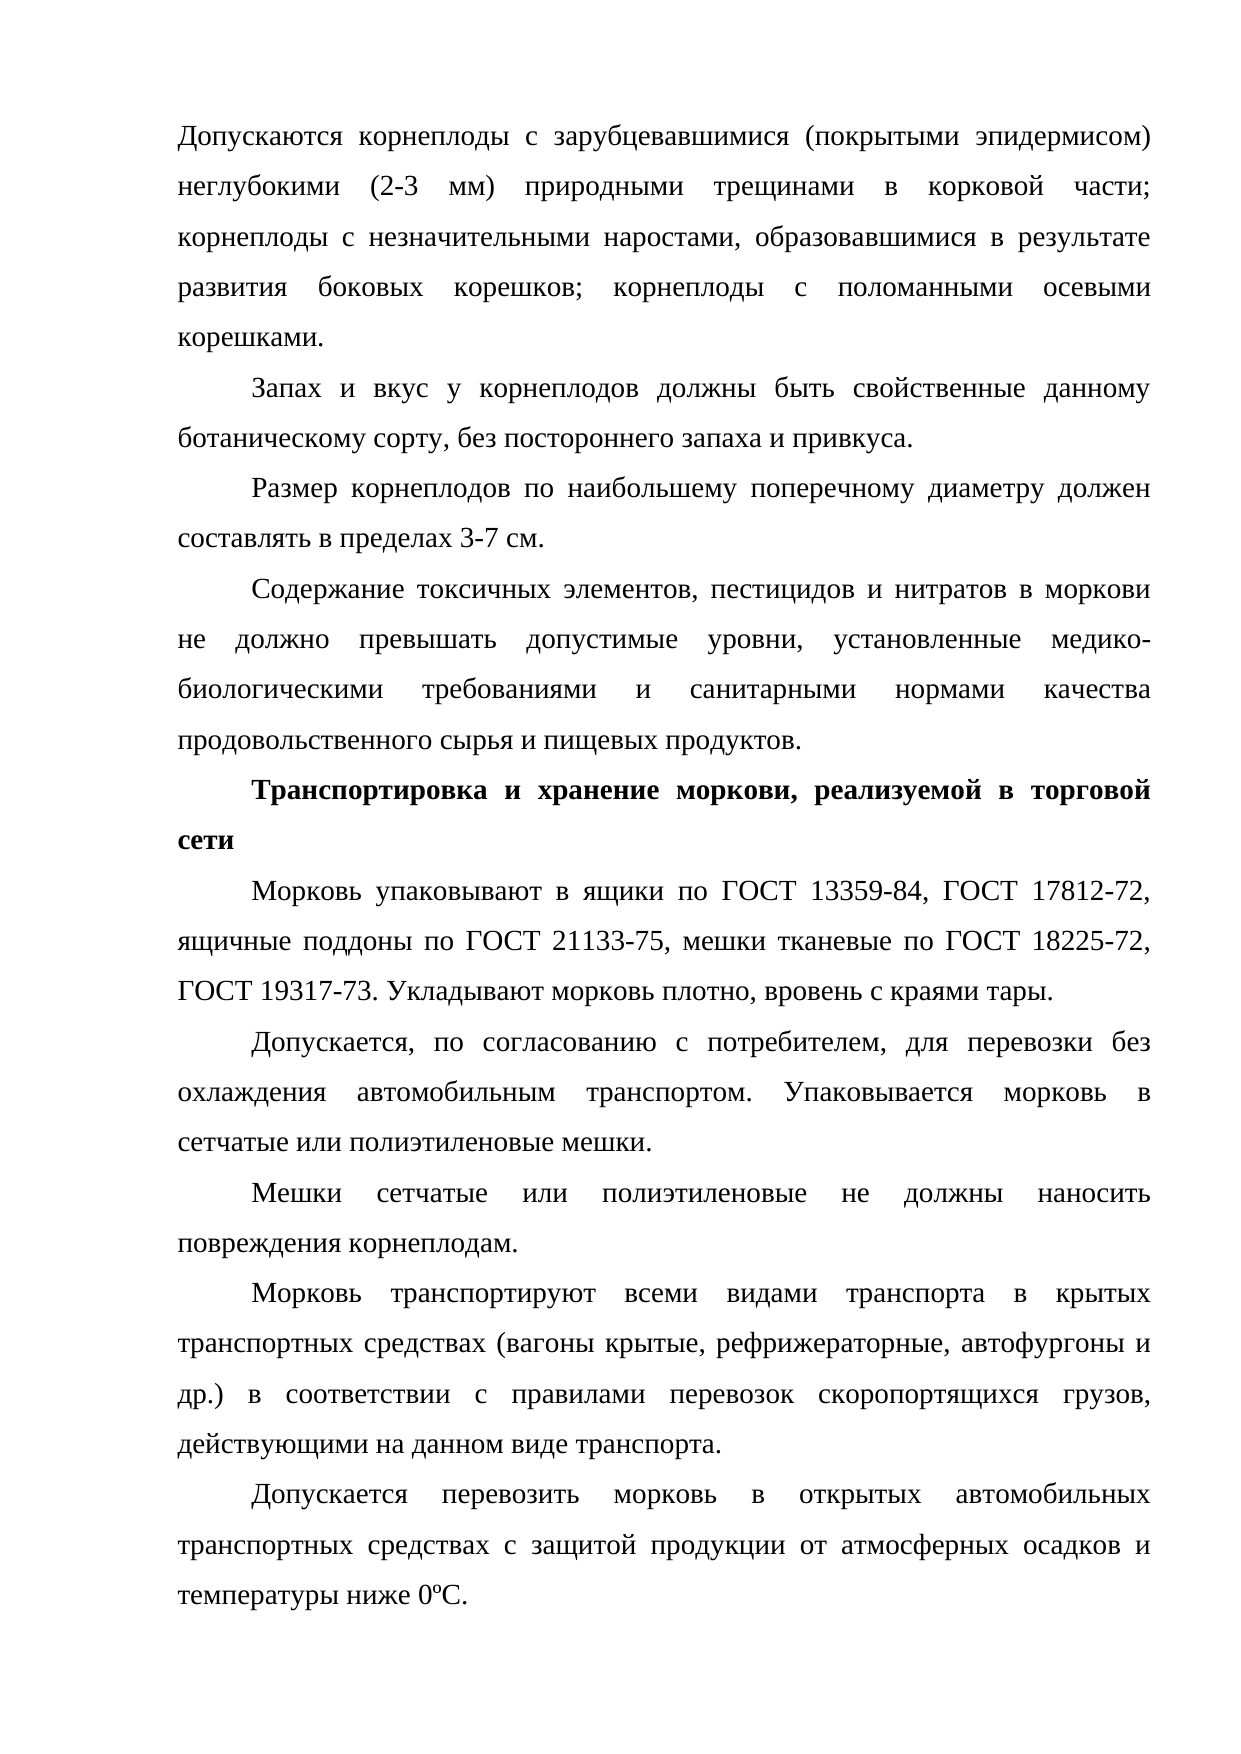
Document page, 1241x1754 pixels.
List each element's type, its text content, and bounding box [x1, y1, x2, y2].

list Допускается перевозить морковь в открытых автомобильных транспортных средствах с защитой продукции от атмосферных осадков и температуры ниже 0ºС. [177, 1477, 1152, 1611]
list Допускается, по согласованию с потребителем, для перевозки без охлаждения автомобильным транспортом. Упаковывается морковь в сетчатые или полиэтиленовые мешки. [177, 1024, 1152, 1158]
list Морковь упаковывают в ящики по ГОСТ 13359-84, ГОСТ 17812-72, ящичные поддоны по ГОСТ 21133-75, мешки тканевые по ГОСТ 18225-72, ГОСТ 19317-73. Укладывают морковь плотно, вровень с краями тары. [177, 873, 1152, 1007]
text Размер корнеплодов по наибольшему поперечному диаметру должен составлять в пределах 3-7 см. [177, 470, 1152, 554]
text Содержание токсичных элементов, пестицидов и нитратов в моркови не должно превышать допустимые уровни, установленные медико-биологическими требованиями и санитарными нормами качества продовольственного сырья и пищевых продуктов. [177, 571, 1152, 755]
list Мешки сетчатые или полиэтиленовые не должны наносить повреждения корнеплодам. [177, 1175, 1152, 1258]
list Транспортировка и хранение моркови, реализуемой в торговой сети [177, 772, 1152, 856]
text Запах и вкус у корнеплодов должны быть свойственные данному ботаническому сорту, без постороннего запаха и привкуса. [177, 370, 1152, 453]
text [177, 118, 1152, 353]
list Морковь транспортируют всеми видами транспорта в крытых транспортных средствах (вагоны крытые, рефрижераторные, автофургоны и др.) в соответствии с правилами перевозок скоропортящихся грузов, действующими на данном виде транспорта. [177, 1275, 1152, 1460]
